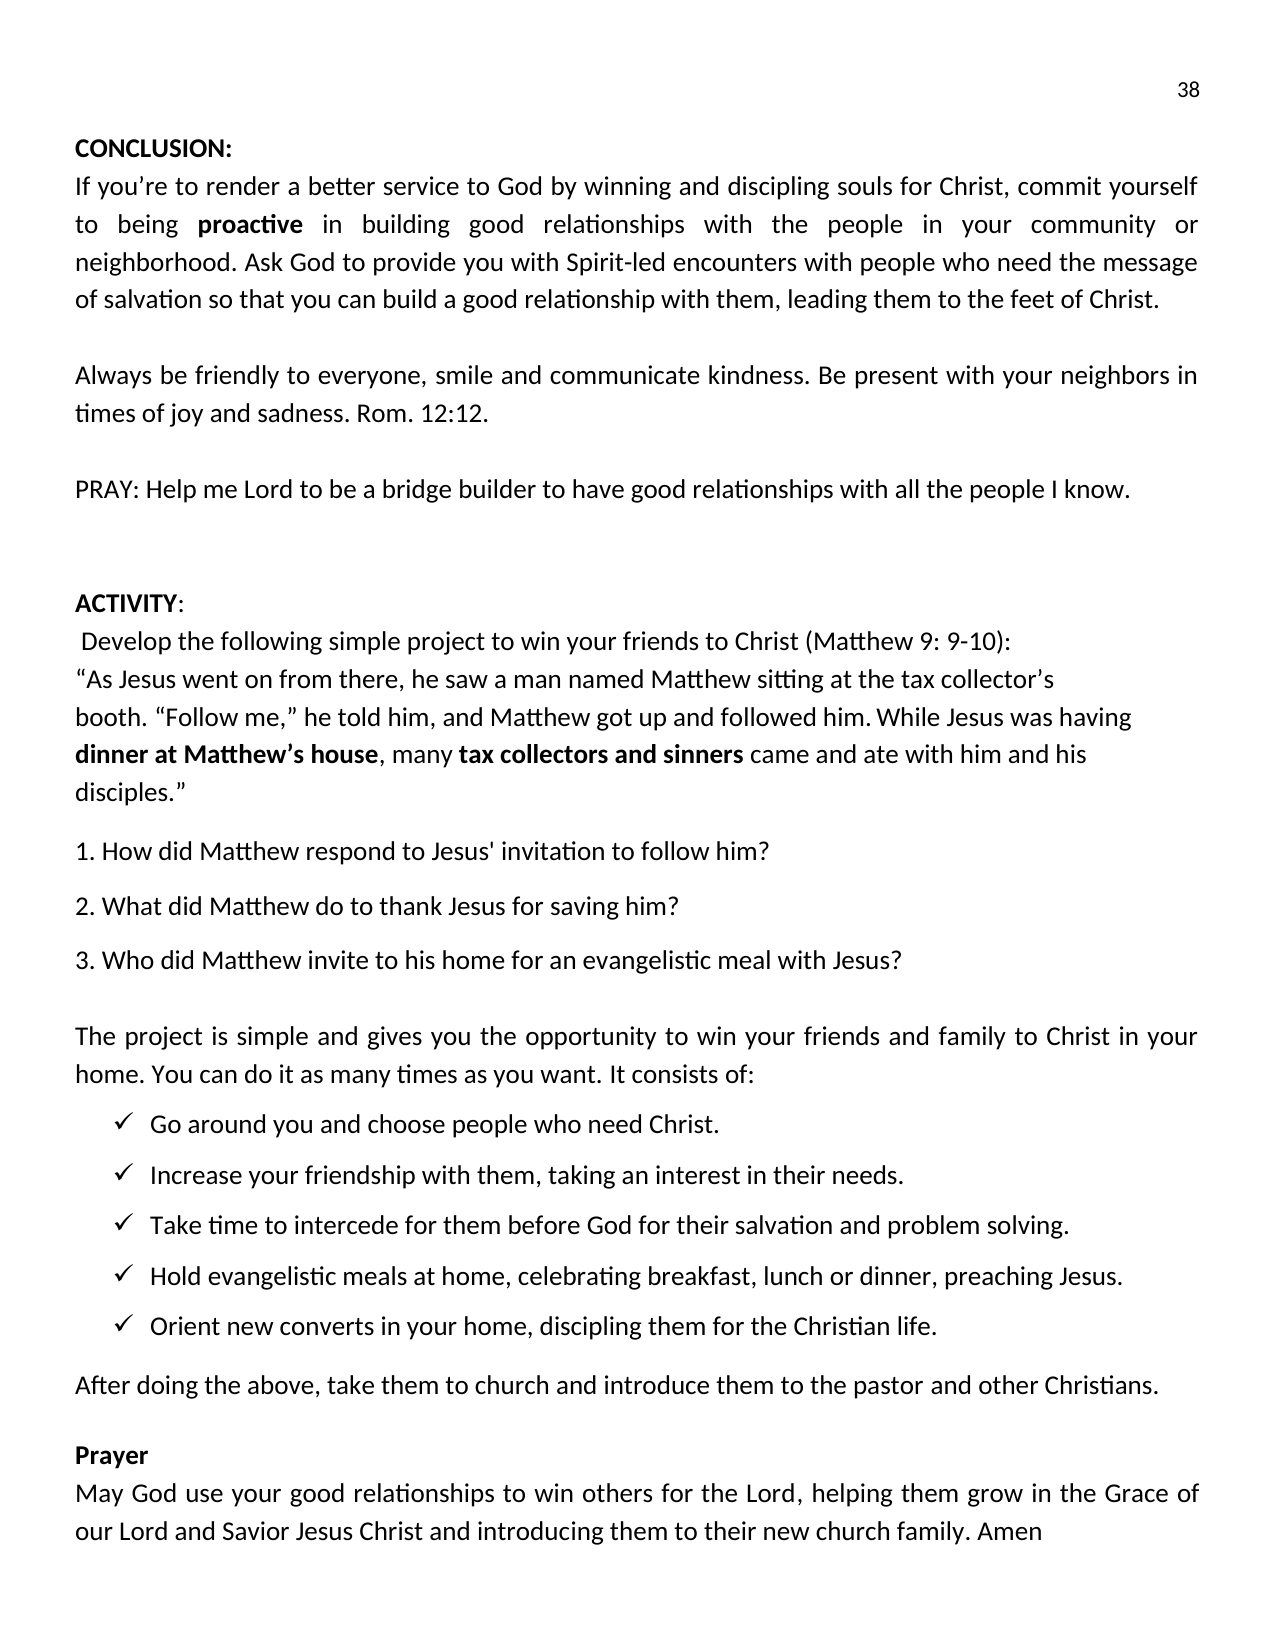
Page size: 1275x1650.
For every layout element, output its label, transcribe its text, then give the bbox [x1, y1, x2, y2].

text PRAY: Help me Lord to be a bridge builder to have good relationships with all the people I know. [75, 472, 1200, 505]
list Hold evangelistic meals at home, celebrating breakfast, lunch or dinner, preaching Jesus. [112, 1259, 1200, 1292]
text May God use your good relationships to win others for the Lord, helping them grow in the Grace of our Lord and Savior Jesus Christ and introducing them to their new church family. Amen [75, 1476, 1200, 1547]
text Prayer [75, 1438, 1200, 1471]
text 1. How did Matthew respond to Jesus' invitation to follow him? [75, 834, 1200, 867]
text The project is simple and gives you the opportunity to win your friends and family to Christ in your home. You can do it as many times as you want. It consists of: [75, 1019, 1200, 1090]
text 2. What did Matthew do to thank Jesus for saving him? [75, 889, 1200, 922]
text CONCLUSION: [75, 131, 1200, 164]
list “As Jesus went on from there, he saw a man named Matthew sitting at the tax collector’s booth. “Follow me,” he told him, and Matthew got up and followed him. While Jesus was having dinner at Matthew’s house, many tax collectors and sinners came and ate with him and his disciples.” [75, 662, 1200, 809]
list Increase your friendship with them, taking an interest in their needs. [112, 1158, 1200, 1191]
text After doing the above, take them to church and introduce them to the pastor and other Christians. [75, 1368, 1200, 1401]
text Develop the following simple project to win your friends to Christ (Matthew 9: 9-10): [75, 624, 1200, 657]
list Orient new converts in your home, discipling them for the Christian life. [112, 1309, 1200, 1342]
list Take time to intercede for them before God for their salvation and problem solving. [112, 1208, 1200, 1242]
text ACTIVITY: [75, 586, 1200, 619]
text If you’re to render a better service to God by winning and discipling souls for Christ, commit yourself to being proactive in building good relationships with the people in your community or neighborhood. Ask God to provide you with Spirit-led encounters with people who need the message of salvation so that you can build a good relationship with them, leading them to the feet of Christ. [75, 169, 1200, 316]
text Always be friendly to everyone, smile and communicate kindness. Be present with your neighbors in times of joy and sadness. Rom. 12:12. [75, 358, 1200, 429]
list Go around you and choose people who need Christ. [112, 1108, 1200, 1141]
text 3. Who did Matthew invite to his home for an evangelistic meal with Jesus? [75, 943, 1200, 977]
